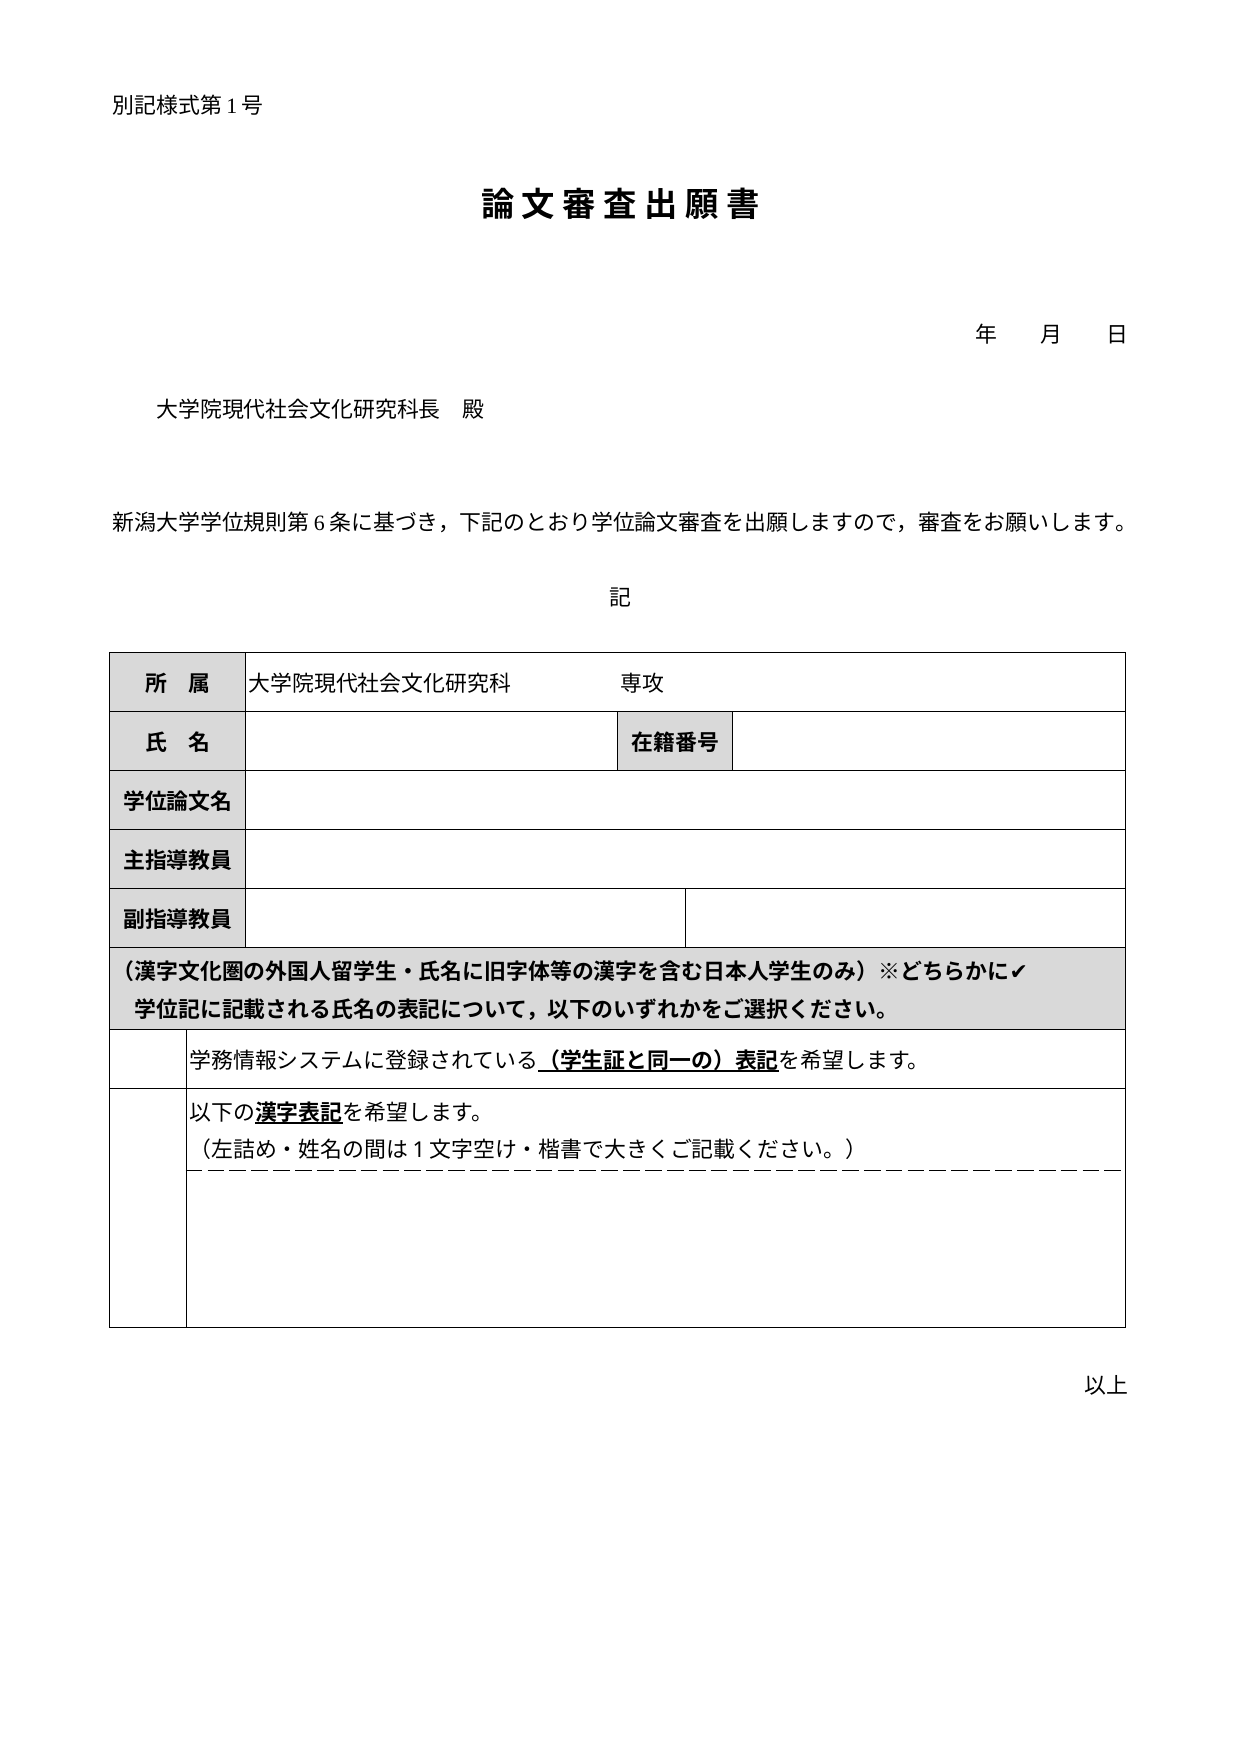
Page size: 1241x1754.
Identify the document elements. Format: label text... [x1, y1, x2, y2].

table_cell [246, 712, 617, 770]
table_cell [686, 889, 1125, 947]
table_cell [110, 1030, 186, 1088]
text 論 文 審 査 出 願 書 [112, 164, 1128, 239]
table_cell （漢字文化圏の外国人留学生・氏名に旧字体等の漢字を含む日本人学生のみ）※どちらかに✔ 学位記に記載される氏名の表記について，以下のいずれかをご選択ください。 [110, 948, 1125, 1029]
table_cell 以下の漢字表記を希望します。 （左詰め・姓名の間は1文字空け・楷書で大きくご記載ください。） [187, 1089, 1125, 1170]
table_cell [110, 1089, 186, 1327]
table_cell [246, 830, 1125, 888]
table_header 大学院現代社会文化研究科 専攻 [246, 653, 1125, 711]
text 大学院現代社会文化研究科長 殿 [112, 389, 1128, 427]
table_cell 副指導教員 [110, 889, 245, 947]
text 新潟大学学位規則第6条に基づき，下記のとおり学位論文審査を出願しますので，審査をお願いします。 [112, 502, 1128, 539]
table_cell [246, 771, 1125, 829]
table_header 所 属 [110, 653, 245, 711]
table_cell 学務情報システムに登録されている（学生証と同一の）表記を希望します。 [187, 1030, 1125, 1088]
text 年 月 日 [112, 314, 1128, 352]
table_cell 在籍番号 [618, 712, 732, 770]
table_cell [246, 889, 685, 947]
table_cell 主指導教員 [110, 830, 245, 888]
table_cell 学位論文名 [110, 771, 245, 829]
text 記 [112, 577, 1128, 614]
text 以上 [112, 1366, 1128, 1403]
table_cell 氏 名 [110, 712, 245, 770]
table_cell [733, 712, 1125, 770]
table_cell [187, 1170, 1125, 1327]
